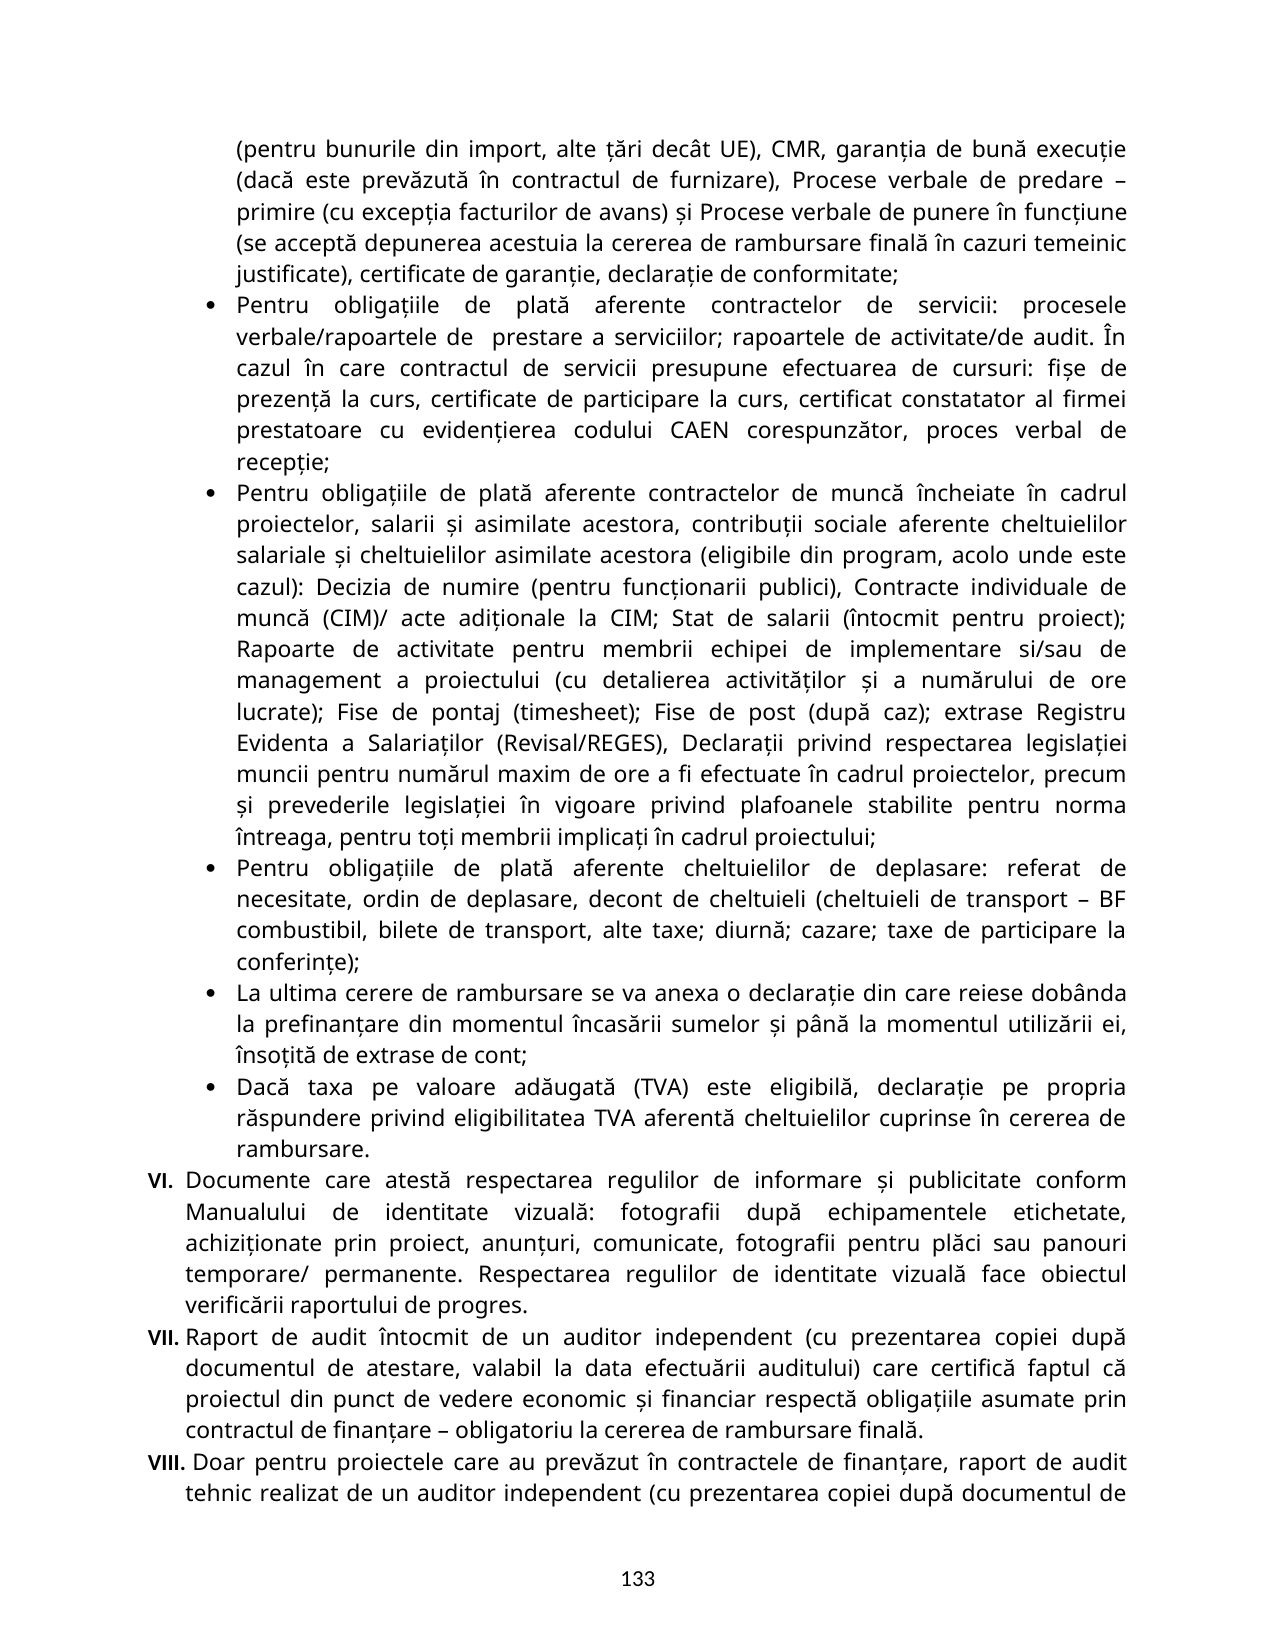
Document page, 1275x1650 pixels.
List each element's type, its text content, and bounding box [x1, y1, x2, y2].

list Dacă taxa pe valoare adăugată (TVA) este eligibilă, declaraţie pe propria răspundere privind eligibilitatea TVA aferentă cheltuielilor cuprinse în cererea de rambursare. [207, 1070, 1127, 1164]
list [207, 133, 1127, 289]
list Pentru obligaţiile de plată aferente contractelor de muncă încheiate în cadrul proiectelor, salarii şi asimilate acestora, contribuţii sociale aferente cheltuielilor salariale şi cheltuielilor asimilate acestora (eligibile din program, acolo unde este cazul): Decizia de numire (pentru funcţionarii publici), Contracte individuale de muncă (CIM)/ acte adiţionale la CIM; Stat de salarii (întocmit pentru proiect); Rapoarte de activitate pentru membrii echipei de implementare si/sau de management a proiectului (cu detalierea activităţilor şi a numărului de ore lucrate); Fise de pontaj (timesheet); Fise de post (după caz); extrase Registru Evidenta a Salariaţilor (Revisal/REGES), Declaraţii privind respectarea legislaţiei muncii pentru numărul maxim de ore a fi efectuate în cadrul proiectelor, precum şi prevederile legislaţiei în vigoare privind plafoanele stabilite pentru norma întreaga, pentru toţi membrii implicaţi în cadrul proiectului; [207, 477, 1127, 852]
list Pentru obligaţiile de plată aferente cheltuielilor de deplasare: referat de necesitate, ordin de deplasare, decont de cheltuieli (cheltuieli de transport – BF combustibil, bilete de transport, alte taxe; diurnă; cazare; taxe de participare la conferinţe); [207, 852, 1127, 977]
list Documente care atestă respectarea regulilor de informare şi publicitate conform Manualului de identitate vizuală: fotografii după echipamentele etichetate, achiziţionate prin proiect, anunţuri, comunicate, fotografii pentru plăci sau panouri temporare/ permanente. Respectarea regulilor de identitate vizuală face obiectul verificării raportului de progres. [148, 1164, 1127, 1320]
list La ultima cerere de rambursare se va anexa o declaraţie din care reiese dobânda la prefinanţare din momentul încasării sumelor şi până la momentul utilizării ei, însoţită de extrase de cont; [207, 977, 1127, 1070]
list Pentru obligaţiile de plată aferente contractelor de servicii: procesele verbale/rapoartele de prestare a serviciilor; rapoartele de activitate/de audit. În cazul în care contractul de servicii presupune efectuarea de cursuri: fişe de prezenţă la curs, certificate de participare la curs, certificat constatator al firmei prestatoare cu evidenţierea codului CAEN corespunzător, proces verbal de recepţie; [207, 289, 1127, 477]
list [148, 1445, 1127, 1508]
list Raport de audit întocmit de un auditor independent (cu prezentarea copiei după documentul de atestare, valabil la data efectuării auditului) care certifică faptul că proiectul din punct de vedere economic şi financiar respectă obligaţiile asumate prin contractul de finanţare – obligatoriu la cererea de rambursare finală. [148, 1320, 1127, 1445]
